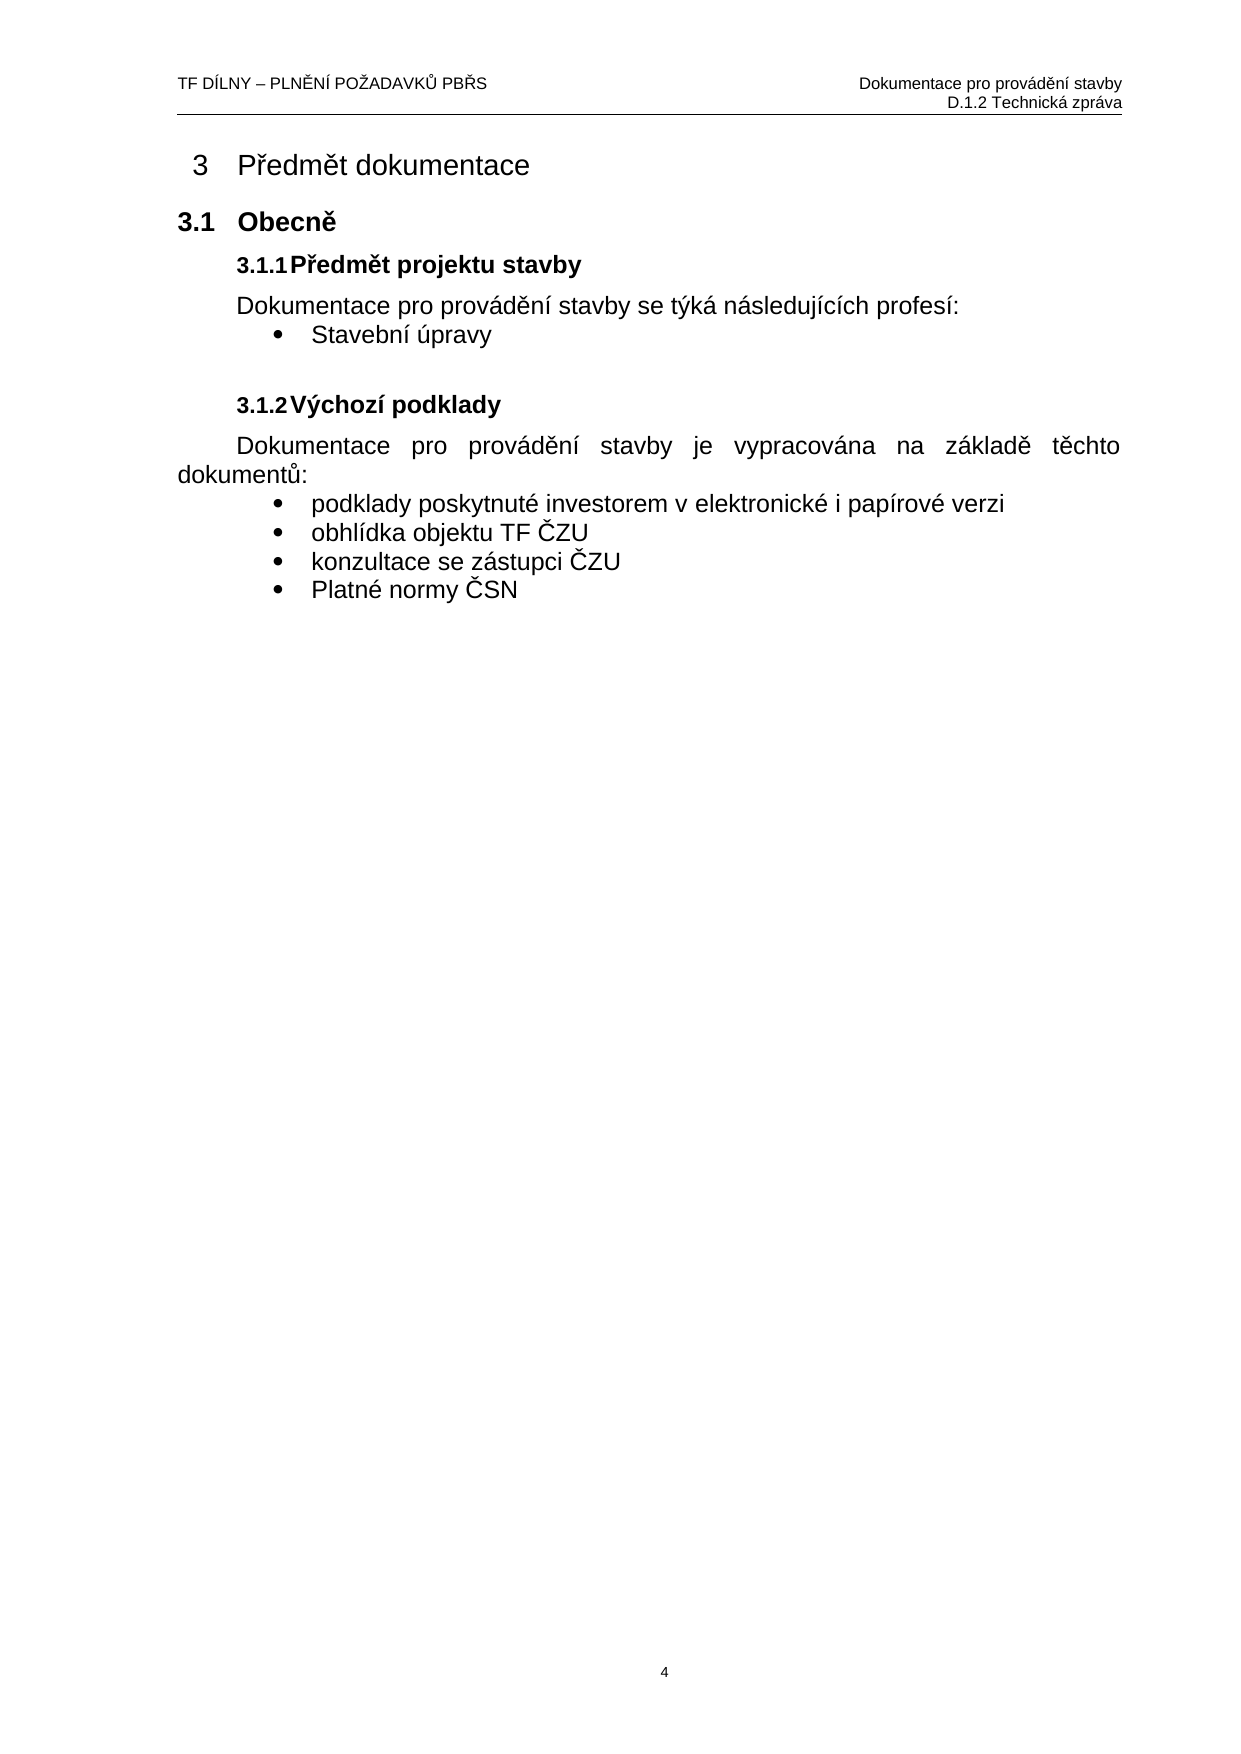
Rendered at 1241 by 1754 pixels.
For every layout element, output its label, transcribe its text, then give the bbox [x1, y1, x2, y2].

list obhlídka objektu TF ČZU [274, 518, 1122, 547]
subtitle Výchozí podklady [236, 390, 1122, 419]
text Dokumentace pro provádění stavby se týká následujících profesí: [177, 291, 1122, 320]
text Dokumentace pro provádění stavby je vypracována na základě těchto dokumentů: [177, 431, 1122, 489]
list konzultace se zástupci ČZU [274, 547, 1122, 575]
subtitle Předmět dokumentace [192, 148, 1122, 181]
subtitle Předmět projektu stavby [236, 250, 1122, 279]
subtitle Obecně [177, 206, 1122, 237]
list podklady poskytnuté investorem v elektronické i papírové verzi [274, 489, 1122, 518]
list Platné normy ČSN [274, 575, 1122, 604]
list Stavební úpravy [274, 320, 1122, 349]
